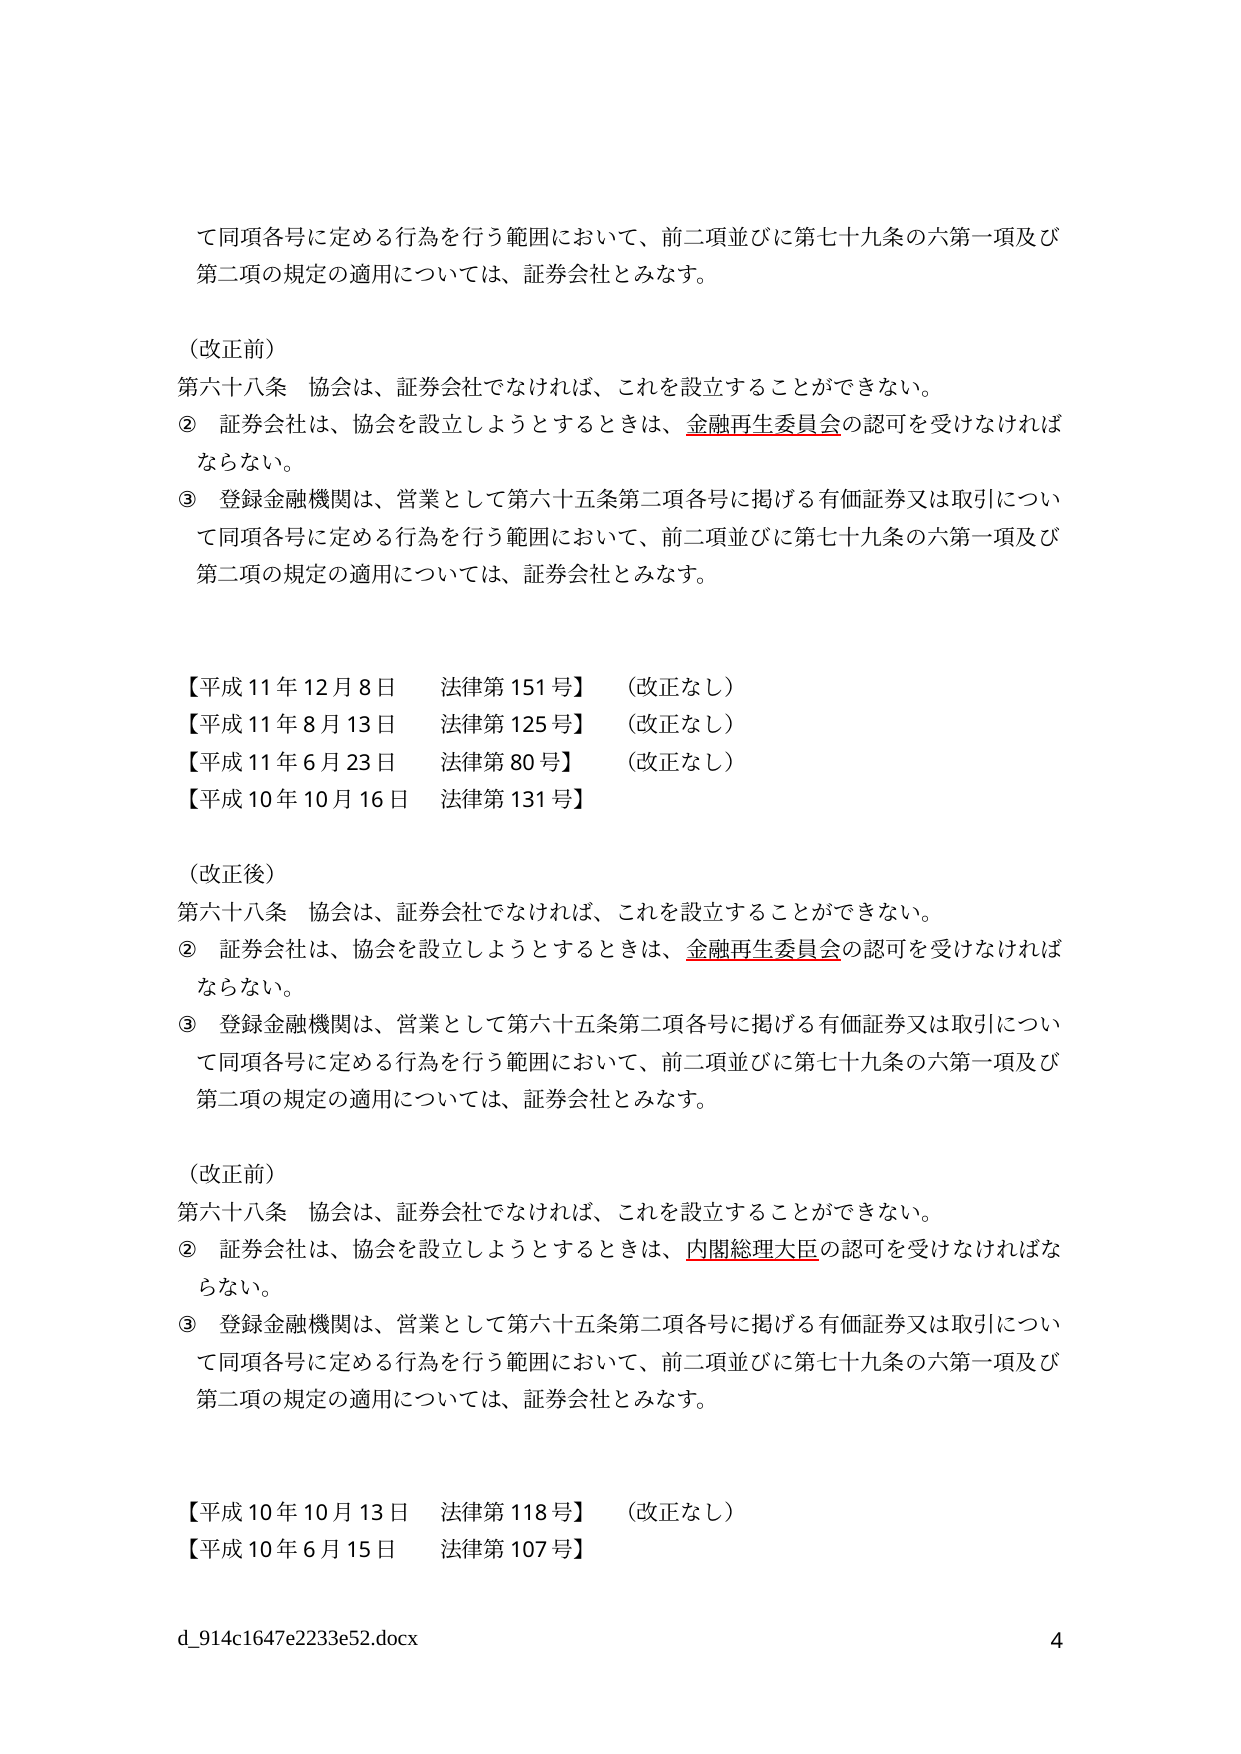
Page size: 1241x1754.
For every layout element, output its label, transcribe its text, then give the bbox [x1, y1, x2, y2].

text ③ 登録金融機関は、営業として第六十五条第二項各号に掲げる有価証券又は取引について同項各号に定める行為を行う範囲において、前二項並びに第七十九条の六第一項及び第二項の規定の適用については、証券会社とみなす。 [177, 1004, 1063, 1117]
text ② 証券会社は、協会を設立しようとするときは、金融再生委員会の認可を受けなければならない。 [177, 404, 1063, 479]
text 第六十八条 協会は、証券会社でなければ、これを設立することができない。 [177, 1192, 1063, 1229]
text 第六十八条 協会は、証券会社でなければ、これを設立することができない。 [177, 892, 1063, 929]
text 【平成11年12月8日 法律第151号】 （改正なし） [177, 667, 1063, 704]
text 【平成10年10月13日 法律第118号】 （改正なし） [177, 1492, 1063, 1529]
text 第六十八条 協会は、証券会社でなければ、これを設立することができない。 [177, 367, 1063, 404]
text 【平成10年6月15日 法律第107号】 [177, 1529, 1063, 1567]
text ③ 登録金融機関は、営業として第六十五条第二項各号に掲げる有価証券又は取引について同項各号に定める行為を行う範囲において、前二項並びに第七十九条の六第一項及び第二項の規定の適用については、証券会社とみなす。 [177, 479, 1063, 592]
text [177, 217, 1063, 292]
text （改正前） [177, 1154, 1063, 1192]
text （改正前） [177, 329, 1063, 367]
text 【平成11年6月23日 法律第80号】 （改正なし） [177, 742, 1063, 779]
text 【平成11年8月13日 法律第125号】 （改正なし） [177, 704, 1063, 742]
text 【平成10年10月16日 法律第131号】 [177, 779, 1063, 817]
text （改正後） [177, 854, 1063, 892]
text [177, 1304, 1063, 1417]
text ② 証券会社は、協会を設立しようとするときは、金融再生委員会の認可を受けなければならない。 [177, 929, 1063, 1004]
text ② 証券会社は、協会を設立しようとするときは、内閣総理大臣の認可を受けなければならない。 [177, 1229, 1063, 1304]
